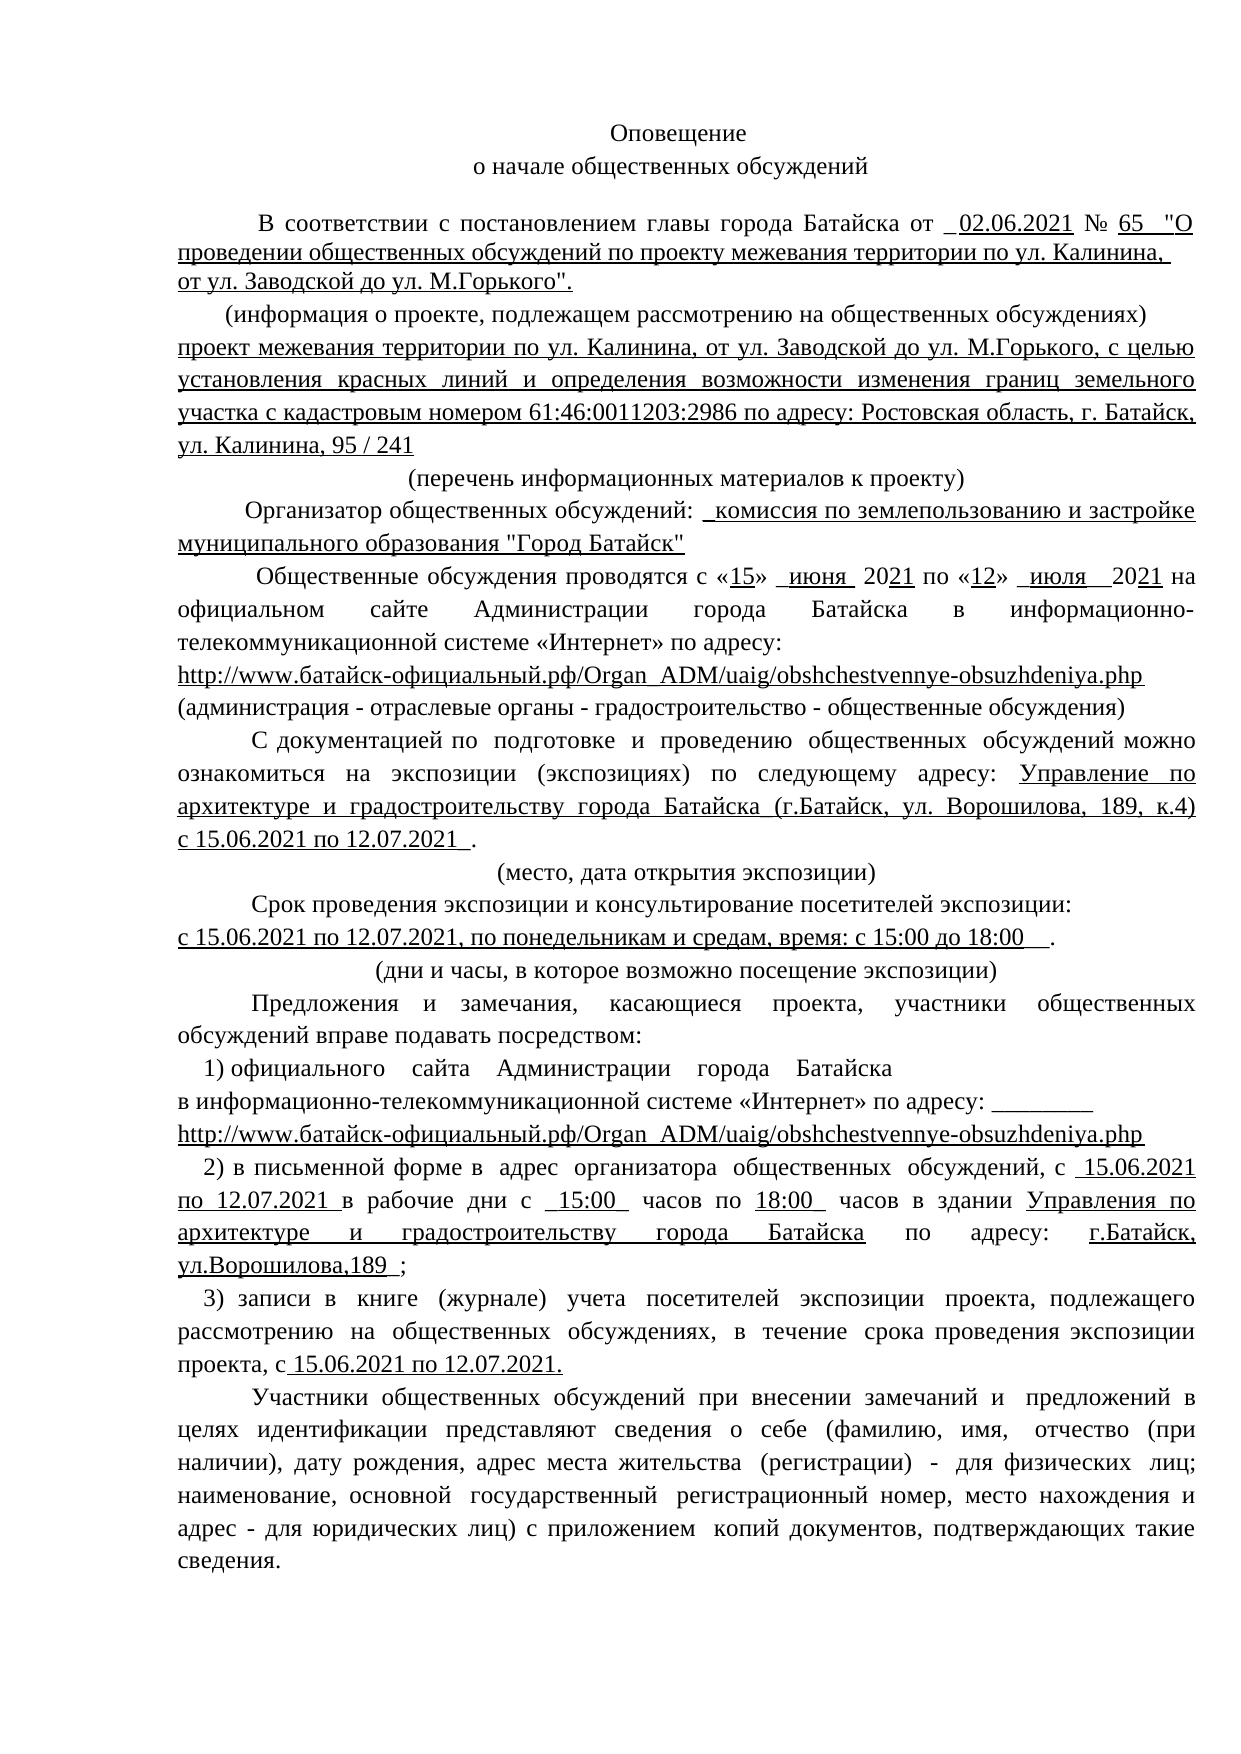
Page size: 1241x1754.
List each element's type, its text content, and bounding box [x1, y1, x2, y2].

text проект межевания территории по ул. Калинина, от ул. Заводской до ул. М.Горького, с целью установления красных линий и определения возможности изменения границ земельного участка с кадастровым номером 61:46:0011203:2986 по адресу: Ростовская область, г. Батайск, ул. Калинина, 95 / 241 [177, 391, 1196, 422]
text (администрация - отраслевые органы - градостроительство - общественные обсуждения) [177, 688, 1196, 721]
text (место, дата открытия экспозиции) [177, 852, 1196, 885]
text С документацией по подготовке и проведению общественных обсуждений можно ознакомиться на экспозиции (экспозициях) по следующему адресу: Управление по архитектуре и градостроительству города Батайска_(г.Батайск, ул. Ворошилова, 189, к.4) с 15.06.2021 по 12.07.2021_. [177, 721, 1196, 816]
text Организатор общественных обсуждений: _комиссия по землепользованию и застройке муниципального образования "Город Батайск" [177, 492, 1196, 557]
text в информационно-телекоммуникационной системе «Интернет» по адресу: ________ [177, 1082, 1196, 1115]
text http://www.батайск-официальный.рф/Organ_ADM/uaig/obshchestvennye-obsuzhdeniya.php [177, 656, 1196, 688]
text Участники общественных обсуждений при внесении замечаний и предложений в целях идентификации представляют сведения о себе (фамилию, имя, отчество (при наличии), дату рождения, адрес места жительства (регистрации) - для физических лиц; наименование, основной государственный регистрационный номер, место нахождения и адрес - для юридических лиц) с приложением копий документов, подтверждающих такие сведения. [177, 1377, 1196, 1574]
text 2) в письменной форме в адрес организатора общественных обсуждений, с 15.06.2021 по 12.07.2021 в рабочие дни с _15:00_ часов по 18:00_ часов в здании Управления по архитектуре и градостроительству города Батайска по адресу: г.Батайск, ул.Ворошилова,189_; [177, 1148, 1196, 1279]
text В соответствии с постановлением главы города Батайска от _02.06.2021 № 65 "О проведении общественных обсуждений по проекту межевания территории по ул. Калинина, [177, 180, 1193, 266]
text Общественные обсуждения проводятся с «15» _июня 2021 по «12» _июля__2021 на официальном сайте Администрации города Батайска в информационно-телекоммуникационной системе «Интернет» по адресу: [177, 557, 1196, 656]
text (информация о проекте, подлежащем рассмотрению на общественных обсуждениях) [177, 295, 1196, 327]
text 3) записи в книге (журнале) учета посетителей экспозиции проекта, подлежащего рассмотрению на общественных обсуждениях, в течение срока проведения экспозиции проекта, с 15.06.2021 по 12.07.2021. [177, 1279, 1196, 1377]
text Оповещение [177, 118, 1196, 147]
text проект межевания территории по ул. Калинина, от ул. Заводской до ул. М.Горького, с целью установления красных линий и определения возможности изменения границ земельного участка с кадастровым номером 61:46:0011203:2986 по адресу: Ростовская область, г. Батайск, ул. Калинина, 95 / 241 [177, 327, 1196, 389]
text С документацией по подготовке и проведению общественных обсуждений можно ознакомиться на экспозиции (экспозициях) по следующему адресу: Управление по архитектуре и градостроительству города Батайска_(г.Батайск, ул. Ворошилова, 189, к.4) с 15.06.2021 по 12.07.2021_. [177, 817, 1196, 852]
text Предложения и замечания, касающиеся проекта, участники общественных обсуждений вправе подавать посредством: [177, 984, 1196, 1049]
text о начале общественных обсуждений [177, 147, 1196, 180]
text Срок проведения экспозиции и консультирование посетителей экспозиции: [177, 885, 1196, 918]
text с 15.06.2021 по 12.07.2021, по понедельникам и средам, время: с 15:00 до 18:00__. [177, 918, 1196, 951]
text http://www.батайск-официальный.рф/Organ_ADM/uaig/obshchestvennye-obsuzhdeniya.php [177, 1115, 1196, 1148]
text (дни и часы, в которое возможно посещение экспозиции) [177, 951, 1196, 984]
text (перечень информационных материалов к проекту) [177, 459, 1196, 492]
text от ул. Заводской до ул. М.Горького". [177, 266, 1240, 295]
text 1) официального сайта Администрации города Батайска [177, 1049, 1196, 1082]
text проект межевания территории по ул. Калинина, от ул. Заводской до ул. М.Горького, с целью установления красных линий и определения возможности изменения границ земельного участка с кадастровым номером 61:46:0011203:2986 по адресу: Ростовская область, г. Батайск, ул. Калинина, 95 / 241 [177, 424, 1196, 459]
